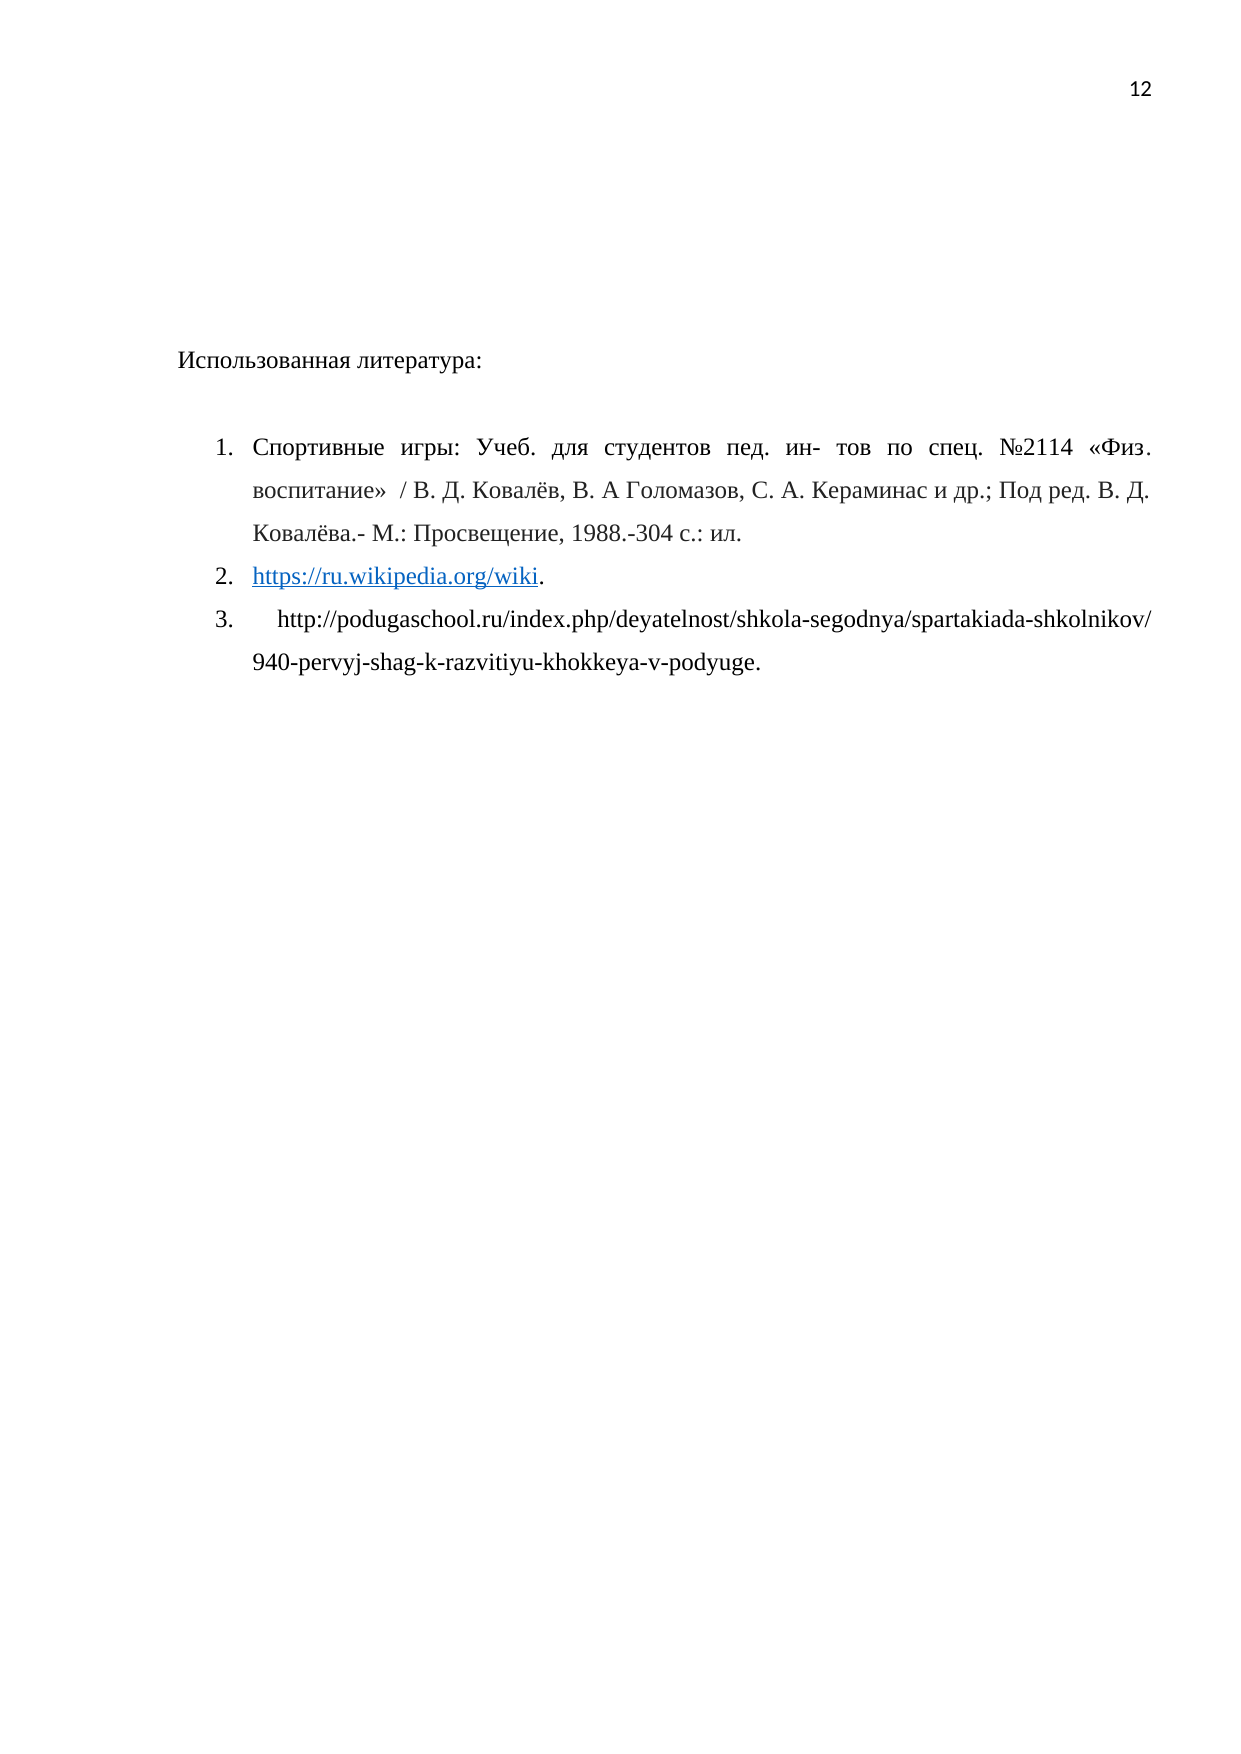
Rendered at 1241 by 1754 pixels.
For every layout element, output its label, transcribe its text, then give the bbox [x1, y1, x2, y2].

list http://podugaschool.ru/index.php/deyatelnost/shkola-segodnya/spartakiada-shkolnikov/940-pervyj-shag-k-razvitiyu-khokkeya-v-podyuge. [215, 604, 1152, 676]
list Спортивные игры: Учеб. для студентов пед. ин- тов по спец. №2114 «Физ. воспитание» / В. Д. Ковалёв, В. А Голомазов, С. А. Кераминас и др.; Под ред. В. Д. Ковалёва.- М.: Просвещение, 1988.-304 с.: ил. [215, 432, 1152, 547]
list https://ru.wikipedia.org/wiki. [215, 561, 1152, 590]
text Использованная литература: [177, 345, 1152, 374]
